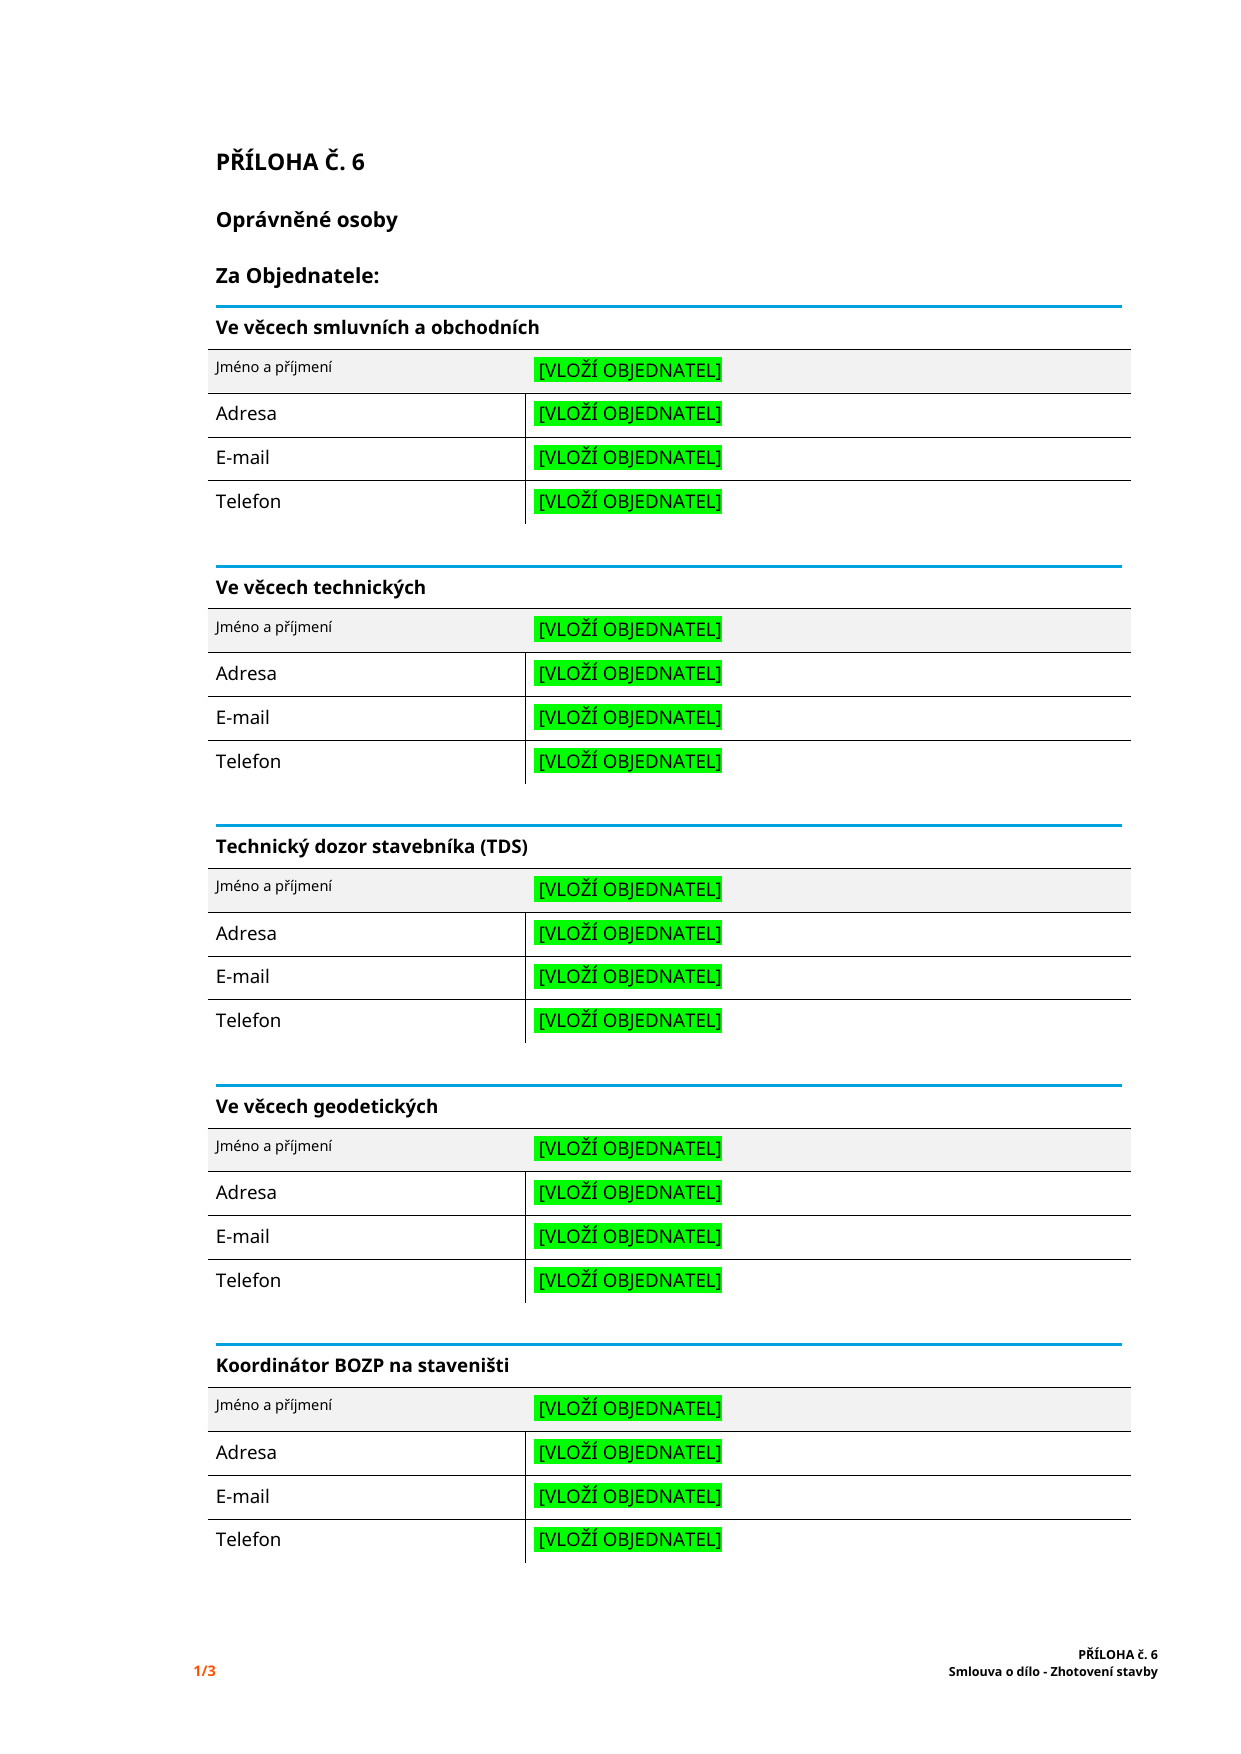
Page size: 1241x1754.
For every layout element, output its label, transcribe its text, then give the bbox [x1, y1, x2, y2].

table_header [VLOŽÍ OBJEDNATEL] [526, 609, 1131, 652]
text Příloha č. 6 [216, 146, 1122, 177]
table_cell E-mail [208, 957, 525, 999]
text Technický dozor stavebníka (TDS) [216, 827, 1122, 859]
table_cell E-mail [208, 1216, 525, 1259]
table_header [VLOŽÍ OBJEDNATEL] [526, 869, 1131, 912]
table_cell [VLOŽÍ OBJEDNATEL] [526, 1520, 1131, 1562]
table_cell Telefon [208, 741, 525, 784]
table_cell Telefon [208, 1260, 525, 1303]
table_cell [VLOŽÍ OBJEDNATEL] [526, 481, 1131, 524]
table_header Jméno a příjmení [208, 350, 526, 392]
text Ve věcech geodetických [216, 1087, 1122, 1119]
text Ve věcech smluvních a obchodních [216, 308, 1122, 340]
table_cell E-mail [208, 1476, 525, 1518]
table_cell Adresa [208, 653, 525, 696]
table_cell [VLOŽÍ OBJEDNATEL] [526, 1476, 1131, 1518]
table_cell Adresa [208, 394, 525, 436]
table_cell Telefon [208, 481, 525, 524]
table_cell [VLOŽÍ OBJEDNATEL] [526, 1216, 1131, 1259]
table_header Jméno a příjmení [208, 609, 526, 652]
table_cell E-mail [208, 697, 525, 740]
table_cell [VLOŽÍ OBJEDNATEL] [526, 741, 1131, 784]
text Koordinátor BOZP na staveništi [216, 1346, 1122, 1378]
table_cell [VLOŽÍ OBJEDNATEL] [526, 697, 1131, 740]
table_cell [VLOŽÍ OBJEDNATEL] [526, 957, 1131, 999]
table_cell [VLOŽÍ OBJEDNATEL] [526, 438, 1131, 480]
table_header [VLOŽÍ OBJEDNATEL] [526, 1388, 1131, 1431]
table_cell [VLOŽÍ OBJEDNATEL] [526, 653, 1131, 696]
table_header Jméno a příjmení [208, 1129, 526, 1171]
table_cell Telefon [208, 1000, 525, 1043]
text Oprávněné osoby [216, 205, 1122, 233]
table_cell Adresa [208, 1172, 525, 1215]
table_cell [VLOŽÍ OBJEDNATEL] [526, 1432, 1131, 1475]
text Ve věcech technických [216, 568, 1122, 599]
text Za Objednatele: [216, 261, 1122, 290]
table_header Jméno a příjmení [208, 1388, 526, 1431]
table_cell E-mail [208, 438, 525, 480]
table_cell Adresa [208, 913, 525, 956]
table_header [VLOŽÍ OBJEDNATEL] [526, 350, 1131, 392]
table_cell [VLOŽÍ OBJEDNATEL] [526, 1260, 1131, 1303]
table_cell [VLOŽÍ OBJEDNATEL] [526, 394, 1131, 436]
table_cell Telefon [208, 1520, 525, 1562]
table_cell [VLOŽÍ OBJEDNATEL] [526, 913, 1131, 956]
table_header Jméno a příjmení [208, 869, 526, 912]
table_cell [VLOŽÍ OBJEDNATEL] [526, 1000, 1131, 1043]
table_header [VLOŽÍ OBJEDNATEL] [526, 1129, 1131, 1171]
table_cell Adresa [208, 1432, 525, 1475]
table_cell [VLOŽÍ OBJEDNATEL] [526, 1172, 1131, 1215]
